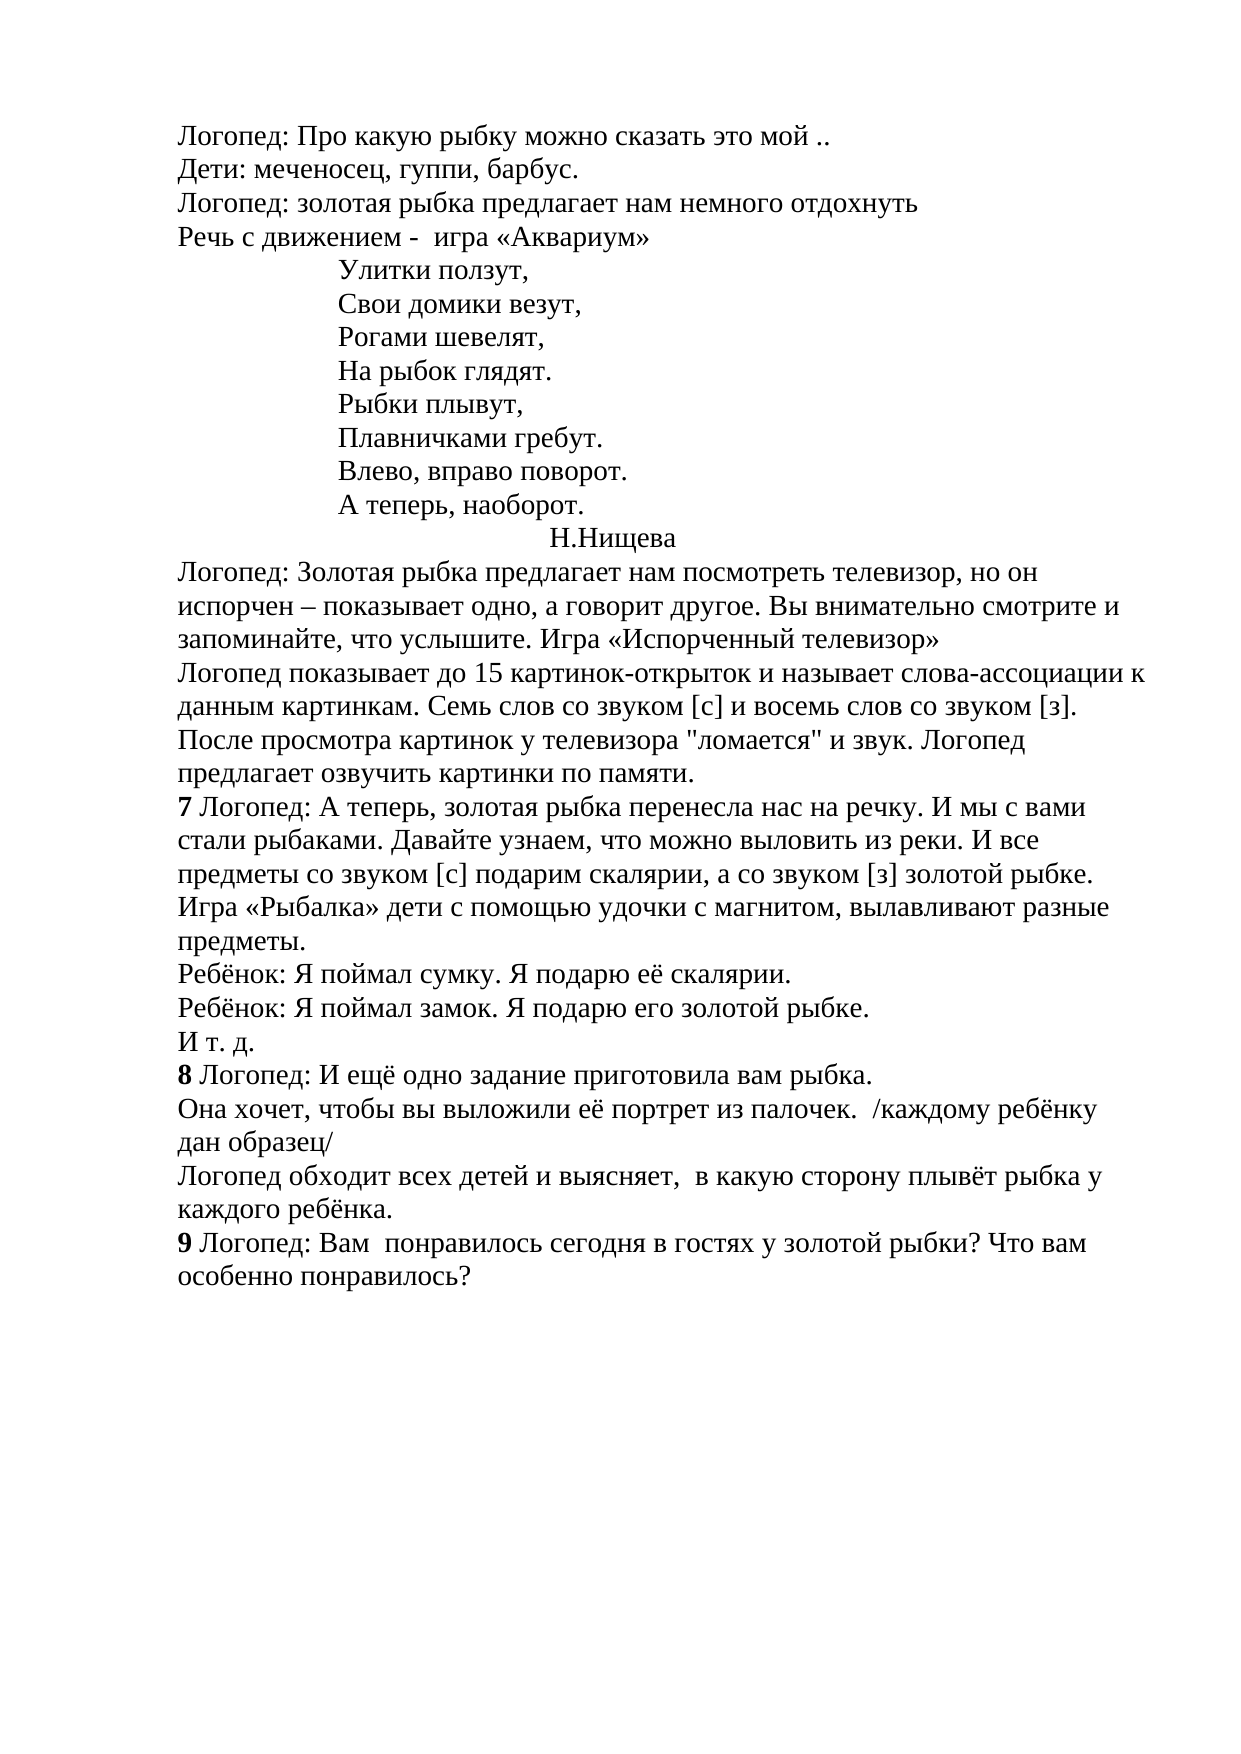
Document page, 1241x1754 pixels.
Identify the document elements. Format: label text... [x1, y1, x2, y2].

text Она хочет, чтобы вы выложили её портрет из палочек. /каждому ребёнку дан образец/ [177, 1091, 1152, 1158]
text Логопед: золотая рыбка предлагает нам немного отдохнуть [177, 185, 1152, 219]
text Логопед показывает до 15 картинок-открыток и называет слова-ассоциации к данным картинкам. Семь слов со звуком [с] и восемь слов со звуком [з]. [177, 655, 1152, 722]
text 8 Логопед: И ещё одно задание приготовила вам рыбка. [177, 1057, 1152, 1091]
text Речь с движением - игра «Аквариум» [177, 219, 1152, 252]
text Улитки ползут, [177, 252, 1152, 286]
text Дети: меченосец, гуппи, барбус. [177, 152, 1152, 185]
text Плавничками гребут. [177, 420, 1152, 453]
text И т. д. [177, 1024, 1152, 1057]
text 7 Логопед: А теперь, золотая рыбка перенесла нас на речку. И мы с вами стали рыбаками. Давайте узнаем, что можно выловить из реки. И все предметы со звуком [с] подарим скалярии, а со звуком [з] золотой рыбке. [177, 789, 1152, 889]
text Ребёнок: Я поймал сумку. Я подарю её скалярии. [177, 957, 1152, 990]
text Влево, вправо поворот. [177, 453, 1152, 487]
text А теперь, наоборот. [177, 487, 1152, 521]
text Логопед обходит всех детей и выясняет, в какую сторону плывёт рыбка у каждого ребёнка. [177, 1158, 1152, 1225]
text Рогами шевелят, [177, 319, 1152, 353]
text Игра «Рыбалка» дети с помощью удочки с магнитом, вылавливают разные предметы. [177, 889, 1152, 957]
text На рыбок глядят. [177, 353, 1152, 386]
text 9 Логопед: Вам понравилось сегодня в гостях у золотой рыбки? Что вам особенно понравилось? [177, 1225, 1152, 1292]
text Н.Нищева [177, 521, 1152, 554]
text Логопед: Золотая рыбка предлагает нам посмотреть телевизор, но он испорчен – показывает одно, а говорит другое. Вы внимательно смотрите и запоминайте, что услышите. Игра «Испорченный телевизор» [177, 554, 1152, 655]
text После просмотра картинок у телевизора "ломается" и звук. Логопед предлагает озвучить картинки по памяти. [177, 722, 1152, 789]
text Ребёнок: Я поймал замок. Я подарю его золотой рыбке. [177, 990, 1152, 1024]
text Рыбки плывут, [177, 386, 1152, 420]
text Свои домики везут, [177, 286, 1152, 319]
text Логопед: Про какую рыбку можно сказать это мой .. [177, 118, 1152, 152]
